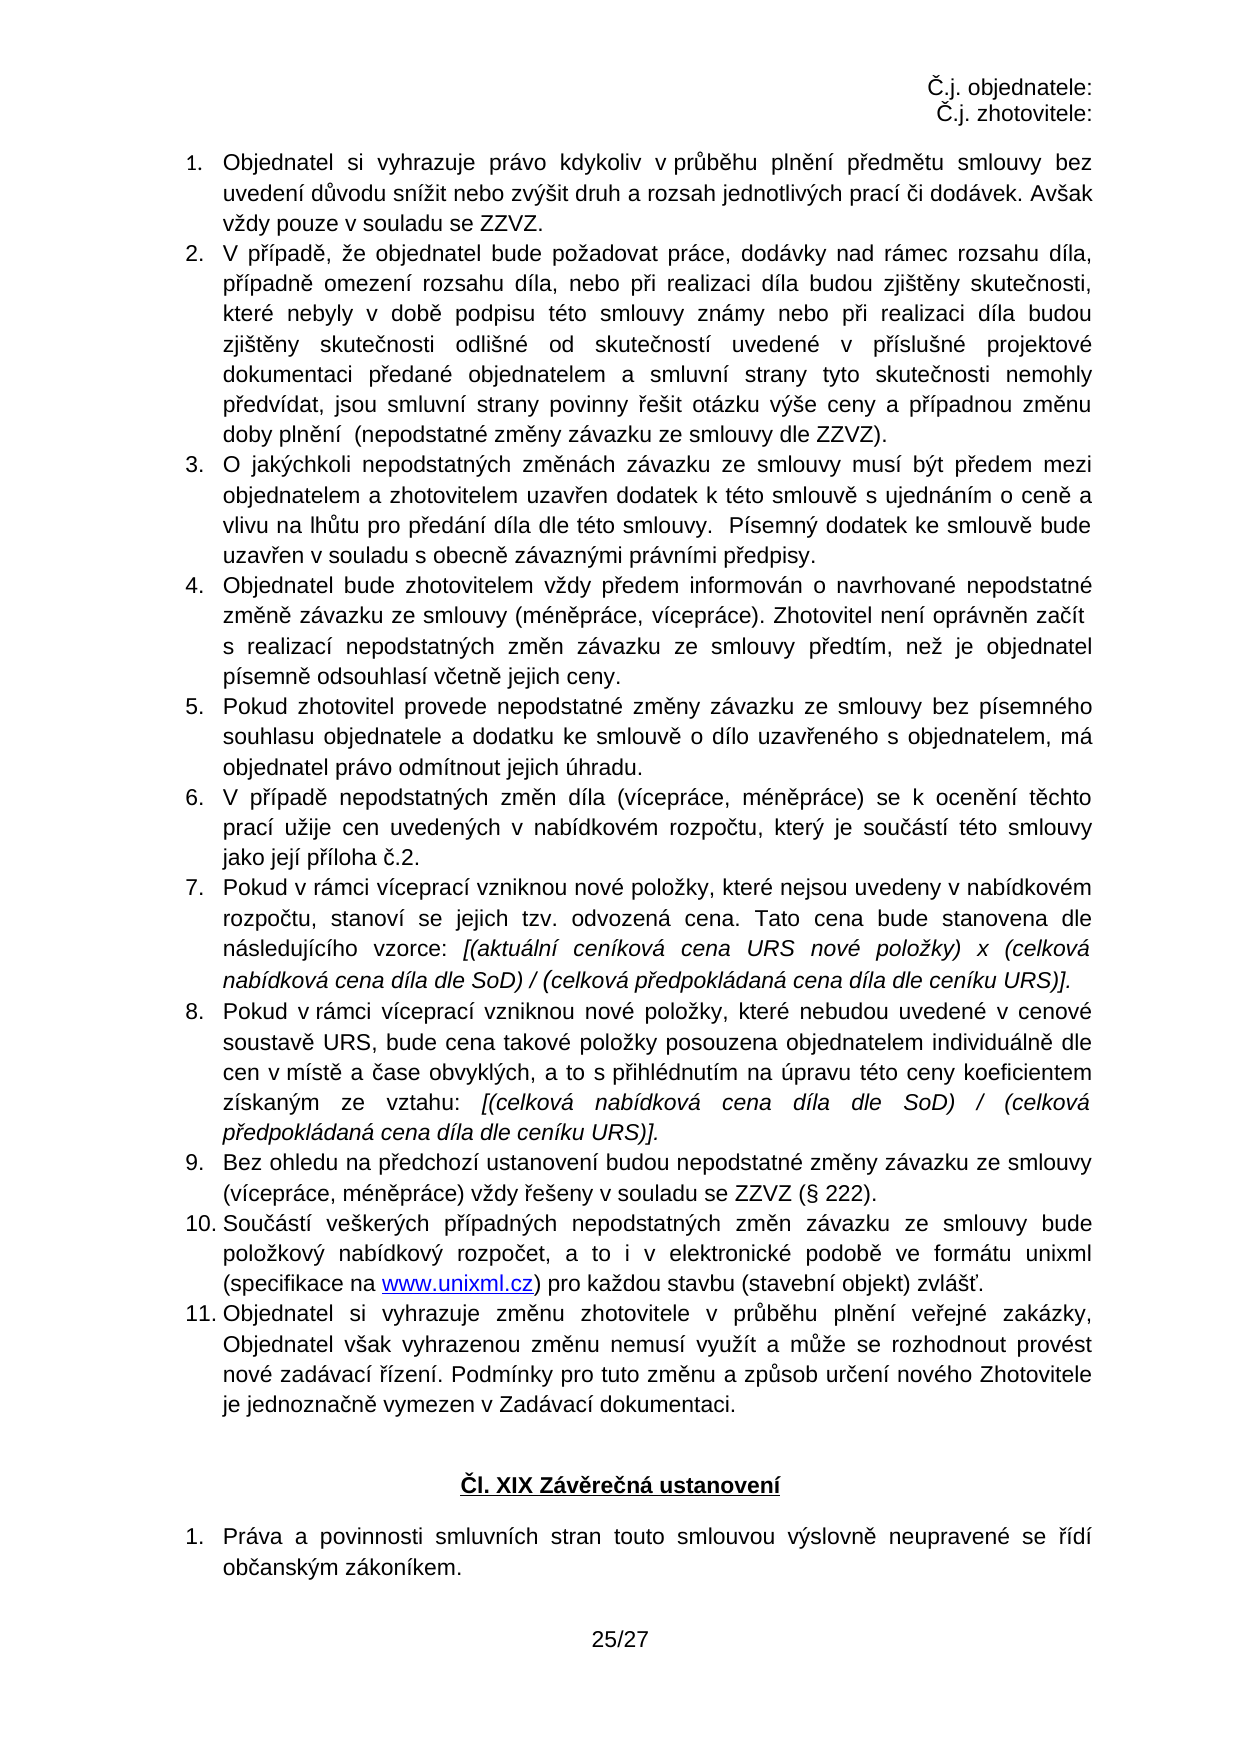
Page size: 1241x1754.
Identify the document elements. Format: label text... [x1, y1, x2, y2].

list O jakýchkoli nepodstatných změnách závazku ze smlouvy musí být předem mezi objednatelem a zhotovitelem uzavřen dodatek k této smlouvě s ujednáním o ceně a vlivu na lhůtu pro předání díla dle této smlouvy. Písemný dodatek ke smlouvě bude uzavřen v souladu s obecně závaznými právními předpisy. [185, 451, 1093, 568]
list Objednatel si vyhrazuje změnu zhotovitele v průběhu plnění veřejné zakázky, Objednatel však vyhrazenou změnu nemusí využít a může se rozhodnout provést nové zadávací řízení. Podmínky pro tuto změnu a způsob určení nového Zhotovitele je jednoznačně vymezen v Zadávací dokumentaci. [185, 1300, 1093, 1417]
list Práva a povinnosti smluvních stran touto smlouvou výslovně neupravené se řídí občanským zákoníkem. [185, 1523, 1093, 1580]
list Bez ohledu na předchozí ustanovení budou nepodstatné změny závazku ze smlouvy (vícepráce, méněpráce) vždy řešeny v souladu se ZZVZ (§ 222). [185, 1149, 1093, 1206]
list Pokud v rámci víceprací vzniknou nové položky, které nebudou uvedené v cenové soustavě URS, bude cena takové položky posouzena objednatelem individuálně dle cen v místě a čase obvyklých, a to s přihlédnutím na úpravu této ceny koeficientem získaným ze vztahu: [(celková nabídková cena díla dle SoD) / (celková předpokládaná cena díla dle ceníku URS)]. [185, 998, 1093, 1146]
list Objednatel bude zhotovitelem vždy předem informován o navrhované nepodstatné změně závazku ze smlouvy (méněpráce, vícepráce). Zhotovitel není oprávněn začít s realizací nepodstatných změn závazku ze smlouvy předtím, než je objednatel písemně odsouhlasí včetně jejich ceny. [185, 572, 1093, 689]
list Pokud zhotovitel provede nepodstatné změny závazku ze smlouvy bez písemného souhlasu objednatele a dodatku ke smlouvě o dílo uzavřeného s objednatelem, má objednatel právo odmítnout jejich úhradu. [185, 693, 1093, 780]
list Pokud v rámci víceprací vzniknou nové položky, které nejsou uvedeny v nabídkovém rozpočtu, stanoví se jejich tzv. odvozená cena. Tato cena bude stanovena dle následujícího vzorce: [(aktuální ceníková cena URS nové položky) x (celková nabídková cena díla dle SoD) / (celková předpokládaná cena díla dle ceníku URS)]. [185, 874, 1093, 994]
list Součástí veškerých případných nepodstatných změn závazku ze smlouvy bude položkový nabídkový rozpočet, a to i v elektronické podobě ve formátu unixml (specifikace na www.unixml.cz) pro každou stavbu (stavební objekt) zvlášť. [185, 1210, 1093, 1297]
list Objednatel si vyhrazuje právo kdykoliv v průběhu plnění předmětu smlouvy bez uvedení důvodu snížit nebo zvýšit druh a rozsah jednotlivých prací či dodávek. Avšak vždy pouze v souladu se ZZVZ. [185, 148, 1093, 236]
list V případě, že objednatel bude požadovat práce, dodávky nad rámec rozsahu díla, případně omezení rozsahu díla, nebo při realizaci díla budou zjištěny skutečnosti, které nebyly v době podpisu této smlouvy známy nebo při realizaci díla budou zjištěny skutečnosti odlišné od skutečností uvedené v příslušné projektové dokumentaci předané objednatelem a smluvní strany tyto skutečnosti nemohly předvídat, jsou smluvní strany povinny řešit otázku výše ceny a případnou změnu doby plnění (nepodstatné změny závazku ze smlouvy dle ZZVZ). [185, 240, 1093, 447]
text Čl. XIX Závěrečná ustanovení [148, 1472, 1093, 1499]
list V případě nepodstatných změn díla (vícepráce, méněpráce) se k ocenění těchto prací užije cen uvedených v nabídkovém rozpočtu, který je součástí této smlouvy jako její příloha č.2. [185, 784, 1093, 870]
